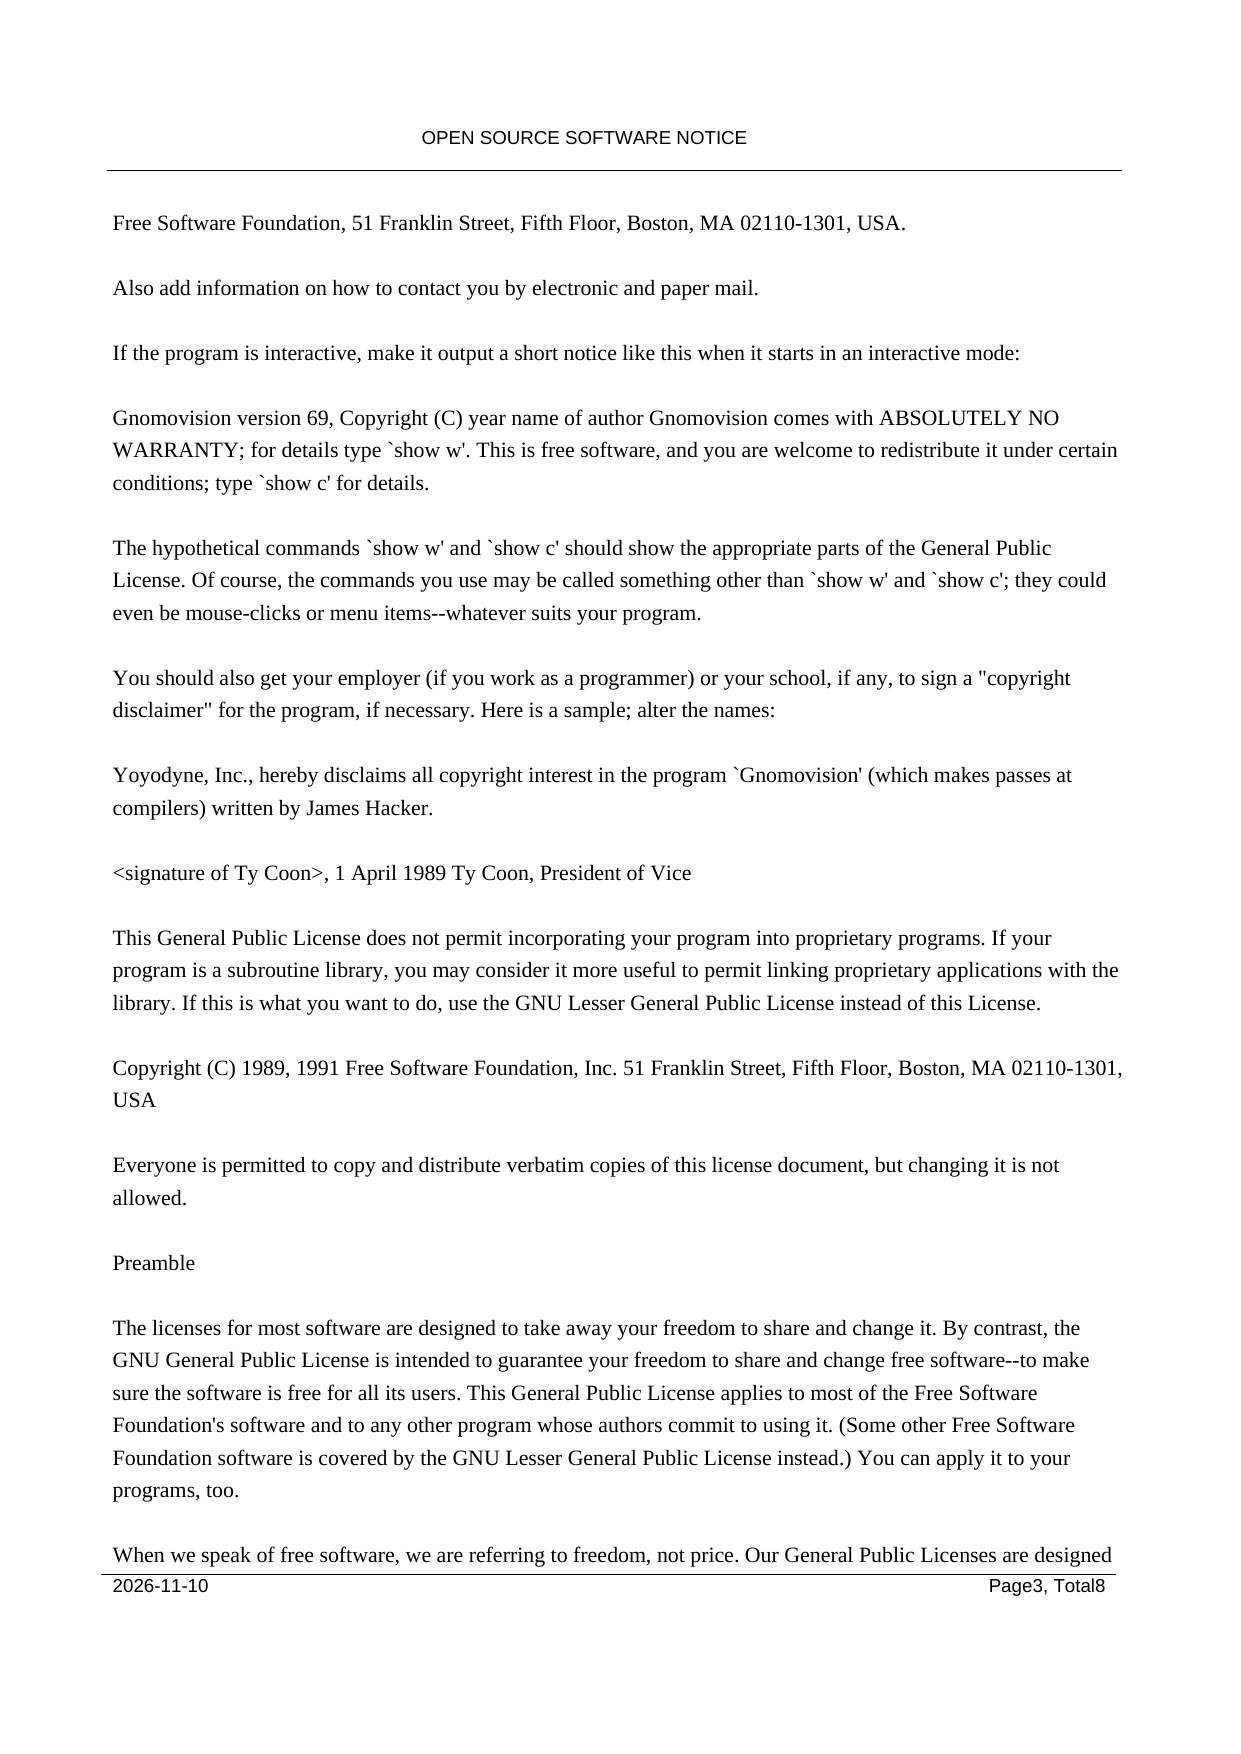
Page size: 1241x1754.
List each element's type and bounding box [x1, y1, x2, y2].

text [112, 206, 1128, 1571]
